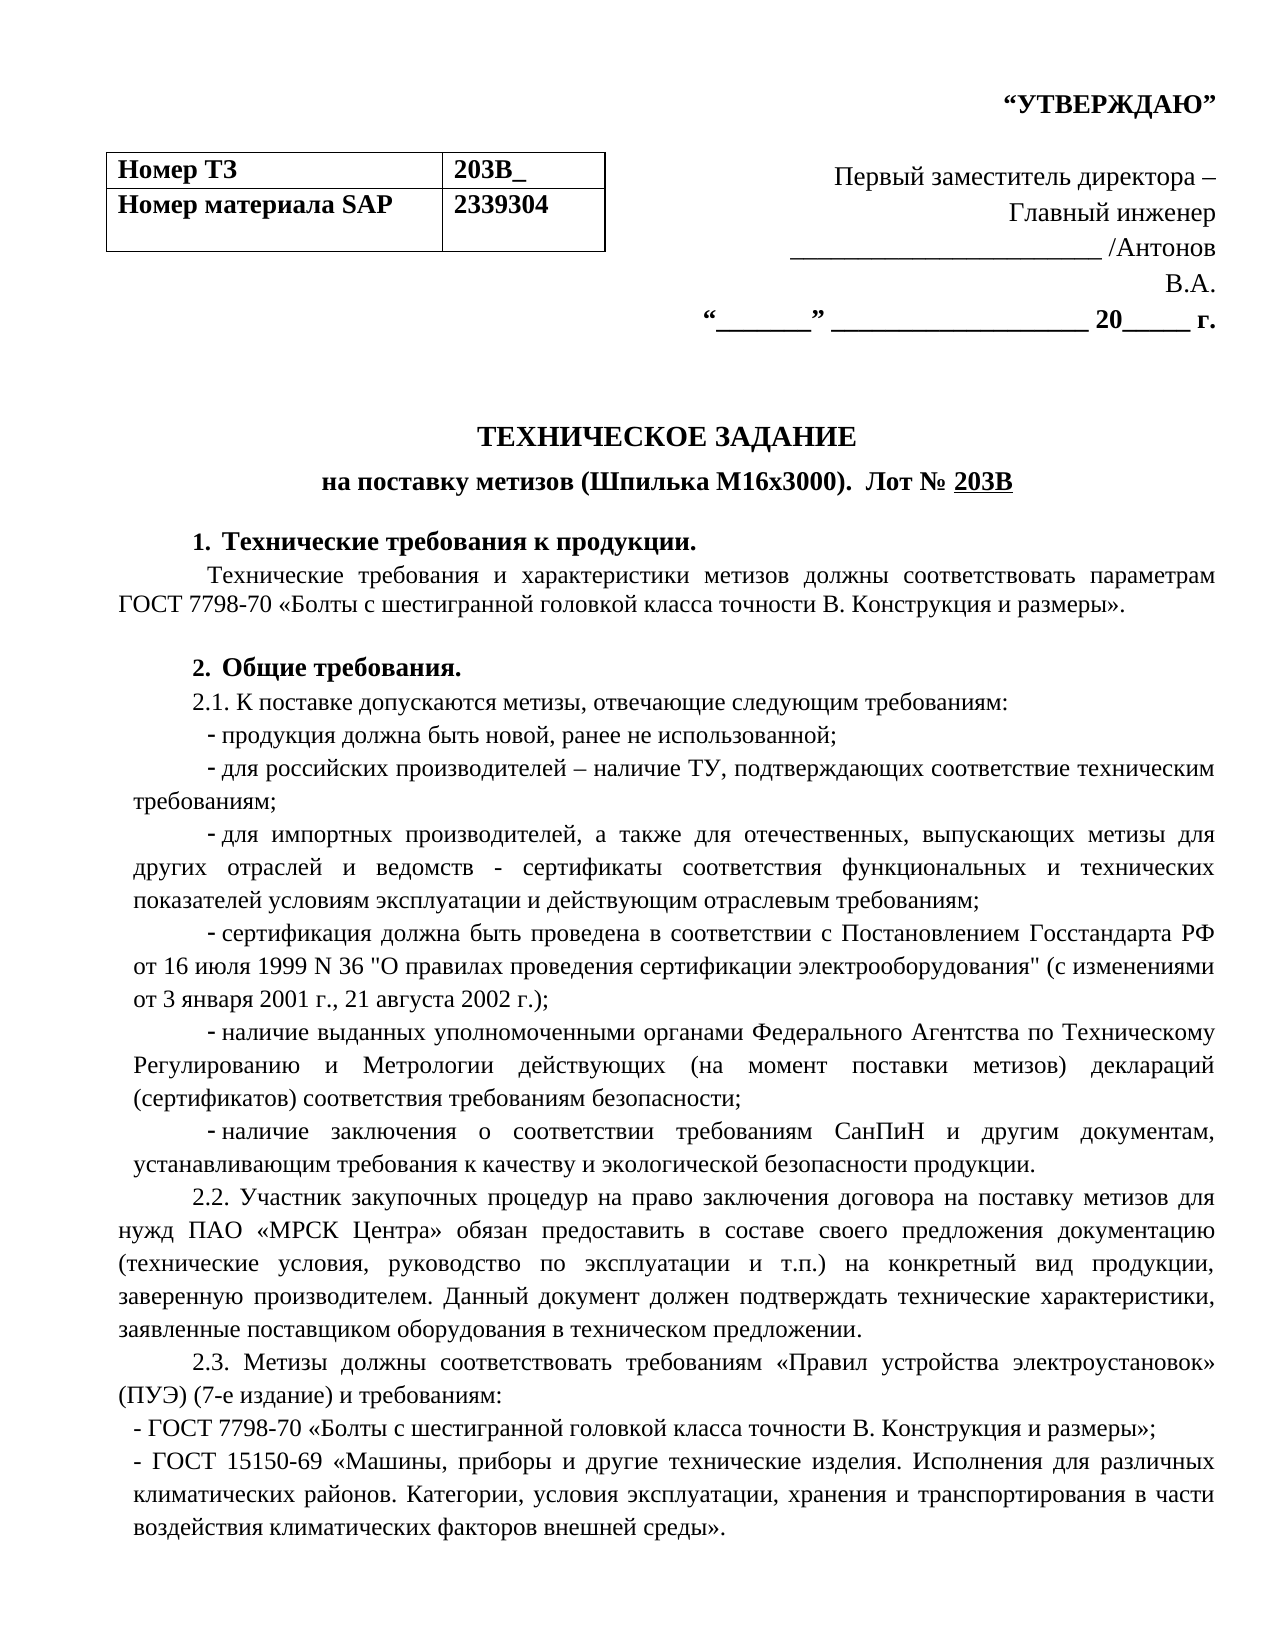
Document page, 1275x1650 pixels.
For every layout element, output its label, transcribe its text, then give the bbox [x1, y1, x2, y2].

text “УТВЕРЖДАЮ” [118, 89, 1216, 120]
text Первый заместитель директора – Главный инженер [606, 160, 1216, 227]
table_header Номер ТЗ [107, 153, 442, 188]
table_header 203B_ [443, 153, 604, 188]
text на поставку метизов (Шпилька М16х3000). Лот № 203B [118, 465, 1216, 496]
list продукция должна быть новой, ранее не использованной; [133, 720, 1216, 748]
text - ГОСТ 15150-69 «Машины, приборы и другие технические изделия. Исполнения для различных климатических районов. Категории, условия эксплуатации, хранения и транспортирования в части воздействия климатических факторов внешней среды». [133, 1446, 1216, 1541]
list сертификация должна быть проведена в соответствии с Постановлением Госстандарта РФ от 16 июля 1999 N 36 "О правилах проведения сертификации электрооборудования" (с изменениями от 3 января 2001 г., 21 августа 2002 г.); [133, 918, 1216, 1013]
list наличие выданных уполномоченными органами Федерального Агентства по Техническому Регулированию и Метрологии действующих (на момент поставки метизов) деклараций (сертификатов) соответствия требованиям безопасности; [133, 1017, 1216, 1112]
text 2.2. Участник закупочных процедур на право заключения договора на поставку метизов для нужд ПАО «МРСК Центра» обязан предоставить в составе своего предложения документацию (технические условия, руководство по эксплуатации и т.п.) на конкретный вид продукции, заверенную производителем. Данный документ должен подтверждать технические характеристики, заявленные поставщиком оборудования в техническом предложении. [118, 1182, 1216, 1343]
list Общие требования. [192, 651, 1216, 682]
subtitle ТЕХНИЧЕСКОЕ ЗАДАНИЕ [118, 419, 1216, 452]
table_cell Номер материала SAP [107, 189, 442, 251]
list Технические требования к продукции. [192, 525, 1216, 556]
list для импортных производителей, а также для отечественных, выпускающих метизы для других отраслей и ведомств - сертификаты соответствия функциональных и технических показателей условиям эксплуатации и действующим отраслевым требованиям; [133, 819, 1216, 914]
subtitle “_______” ___________________ 20_____ г. [118, 303, 1216, 334]
list наличие заключения о соответствии требованиям СанПиН и другим документам, устанавливающим требования к качеству и экологической безопасности продукции. [133, 1116, 1216, 1178]
list Технические требования и характеристики метизов должны соответствовать параметрам ГОСТ 7798-70 «Болты с шестигранной головкой класса точности B. Конструкция и размеры». [118, 561, 1216, 618]
text 2.3. Метизы должны соответствовать требованиям «Правил устройства электроустановок» (ПУЭ) (7-е издание) и требованиям: [118, 1347, 1216, 1409]
table_cell 2339304 [443, 189, 604, 251]
list для российских производителей – наличие ТУ, подтверждающих соответствие техническим требованиям; [133, 753, 1216, 814]
text 2.1. К поставке допускаются метизы, отвечающие следующим требованиям: [133, 687, 1216, 716]
text - ГОСТ 7798-70 «Болты с шестигранной головкой класса точности B. Конструкция и размеры»; [133, 1413, 1216, 1442]
text _______________________ /Антонов В.А. [118, 232, 1216, 298]
